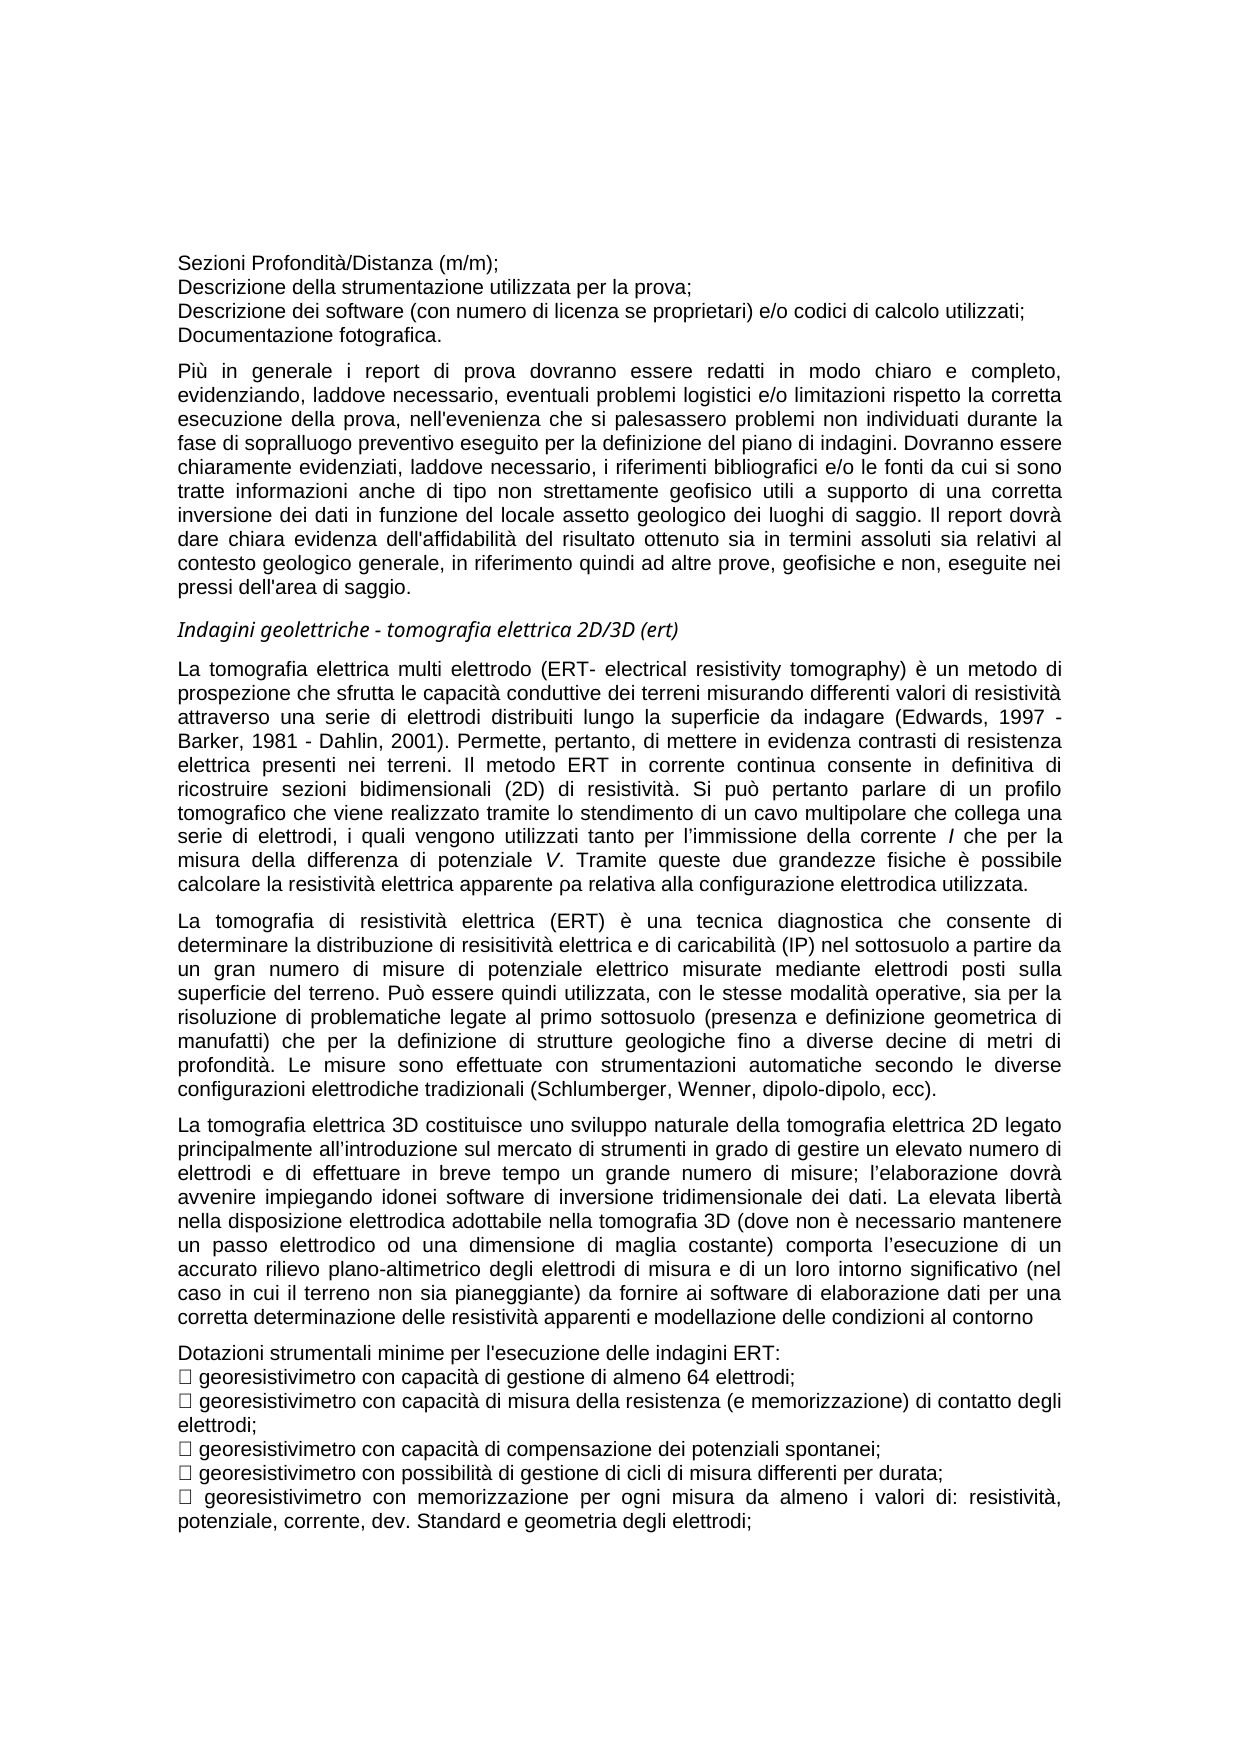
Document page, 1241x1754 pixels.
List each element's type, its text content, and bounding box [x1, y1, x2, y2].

text Sezioni Profondità/Distanza (m/m); [177, 251, 1063, 275]
text  georesistivimetro con capacità di gestione di almeno 64 elettrodi; [177, 1365, 1063, 1389]
subtitle Indagini geolettriche - tomografia elettrica 2D/3D (ert) [177, 616, 1063, 644]
text La tomografia di resistività elettrica (ERT) è una tecnica diagnostica che consente di determinare la distribuzione di resisitività elettrica e di caricabilità (IP) nel sottosuolo a partire da un gran numero di misure di potenziale elettrico misurate mediante elettrodi posti sulla superficie del terreno. Può essere quindi utilizzata, con le stesse modalità operative, sia per la risoluzione di problematiche legate al primo sottosuolo (presenza e definizione geometrica di manufatti) che per la definizione di strutture geologiche fino a diverse decine di metri di profondità. Le misure sono effettuate con strumentazioni automatiche secondo le diverse configurazioni elettrodiche tradizionali (Schlumberger, Wenner, dipolo-dipolo, ecc). [177, 909, 1063, 1100]
text Dotazioni strumentali minime per l'esecuzione delle indagini ERT: [177, 1341, 1063, 1365]
text La tomografia elettrica multi elettrodo (ERT- electrical resistivity tomography) è un metodo di prospezione che sfrutta le capacità conduttive dei terreni misurando differenti valori di resistività attraverso una serie di elettrodi distribuiti lungo la superficie da indagare (Edwards, 1997 - Barker, 1981 - Dahlin, 2001). Permette, pertanto, di mettere in evidenza contrasti di resistenza elettrica presenti nei terreni. Il metodo ERT in corrente continua consente in definitiva di ricostruire sezioni bidimensionali (2D) di resistività. Si può pertanto parlare di un profilo tomografico che viene realizzato tramite lo stendimento di un cavo multipolare che collega una serie di elettrodi, i quali vengono utilizzati tanto per l’immissione della corrente I che per la misura della differenza di potenziale V. Tramite queste due grandezze fisiche è possibile calcolare la resistività elettrica apparente ρa relativa alla configurazione elettrodica utilizzata. [177, 657, 1063, 896]
text Più in generale i report di prova dovranno essere redatti in modo chiaro e completo, evidenziando, laddove necessario, eventuali problemi logistici e/o limitazioni rispetto la corretta esecuzione della prova, nell'evenienza che si palesassero problemi non individuati durante la fase di sopralluogo preventivo eseguito per la definizione del piano di indagini. Dovranno essere chiaramente evidenziati, laddove necessario, i riferimenti bibliografici e/o le fonti da cui si sono tratte informazioni anche di tipo non strettamente geofisico utili a supporto di una corretta inversione dei dati in funzione del locale assetto geologico dei luoghi di saggio. Il report dovrà dare chiara evidenza dell'affidabilità del risultato ottenuto sia in termini assoluti sia relativi al contesto geologico generale, in riferimento quindi ad altre prove, geofisiche e non, eseguite nei pressi dell'area di saggio. [177, 359, 1063, 599]
text  georesistivimetro con capacità di compensazione dei potenziali spontanei; [177, 1437, 1063, 1461]
text  georesistivimetro con memorizzazione per ogni misura da almeno i valori di: resistività, potenziale, corrente, dev. Standard e geometria degli elettrodi; [177, 1485, 1063, 1533]
text Descrizione della strumentazione utilizzata per la prova; [177, 275, 1063, 299]
text  georesistivimetro con capacità di misura della resistenza (e memorizzazione) di contatto degli elettrodi; [177, 1389, 1063, 1437]
text La tomografia elettrica 3D costituisce uno sviluppo naturale della tomografia elettrica 2D legato principalmente all’introduzione sul mercato di strumenti in grado di gestire un elevato numero di elettrodi e di effettuare in breve tempo un grande numero di misure; l’elaborazione dovrà avvenire impiegando idonei software di inversione tridimensionale dei dati. La elevata libertà nella disposizione elettrodica adottabile nella tomografia 3D (dove non è necessario mantenere un passo elettrodico od una dimensione di maglia costante) comporta l’esecuzione di un accurato rilievo plano-altimetrico degli elettrodi di misura e di un loro intorno significativo (nel caso in cui il terreno non sia pianeggiante) da fornire ai software di elaborazione dati per una corretta determinazione delle resistività apparenti e modellazione delle condizioni al contorno [177, 1113, 1063, 1328]
text  georesistivimetro con possibilità di gestione di cicli di misura differenti per durata; [177, 1461, 1063, 1485]
text Documentazione fotografica. [177, 323, 1063, 347]
text Descrizione dei software (con numero di licenza se proprietari) e/o codici di calcolo utilizzati; [177, 299, 1063, 323]
